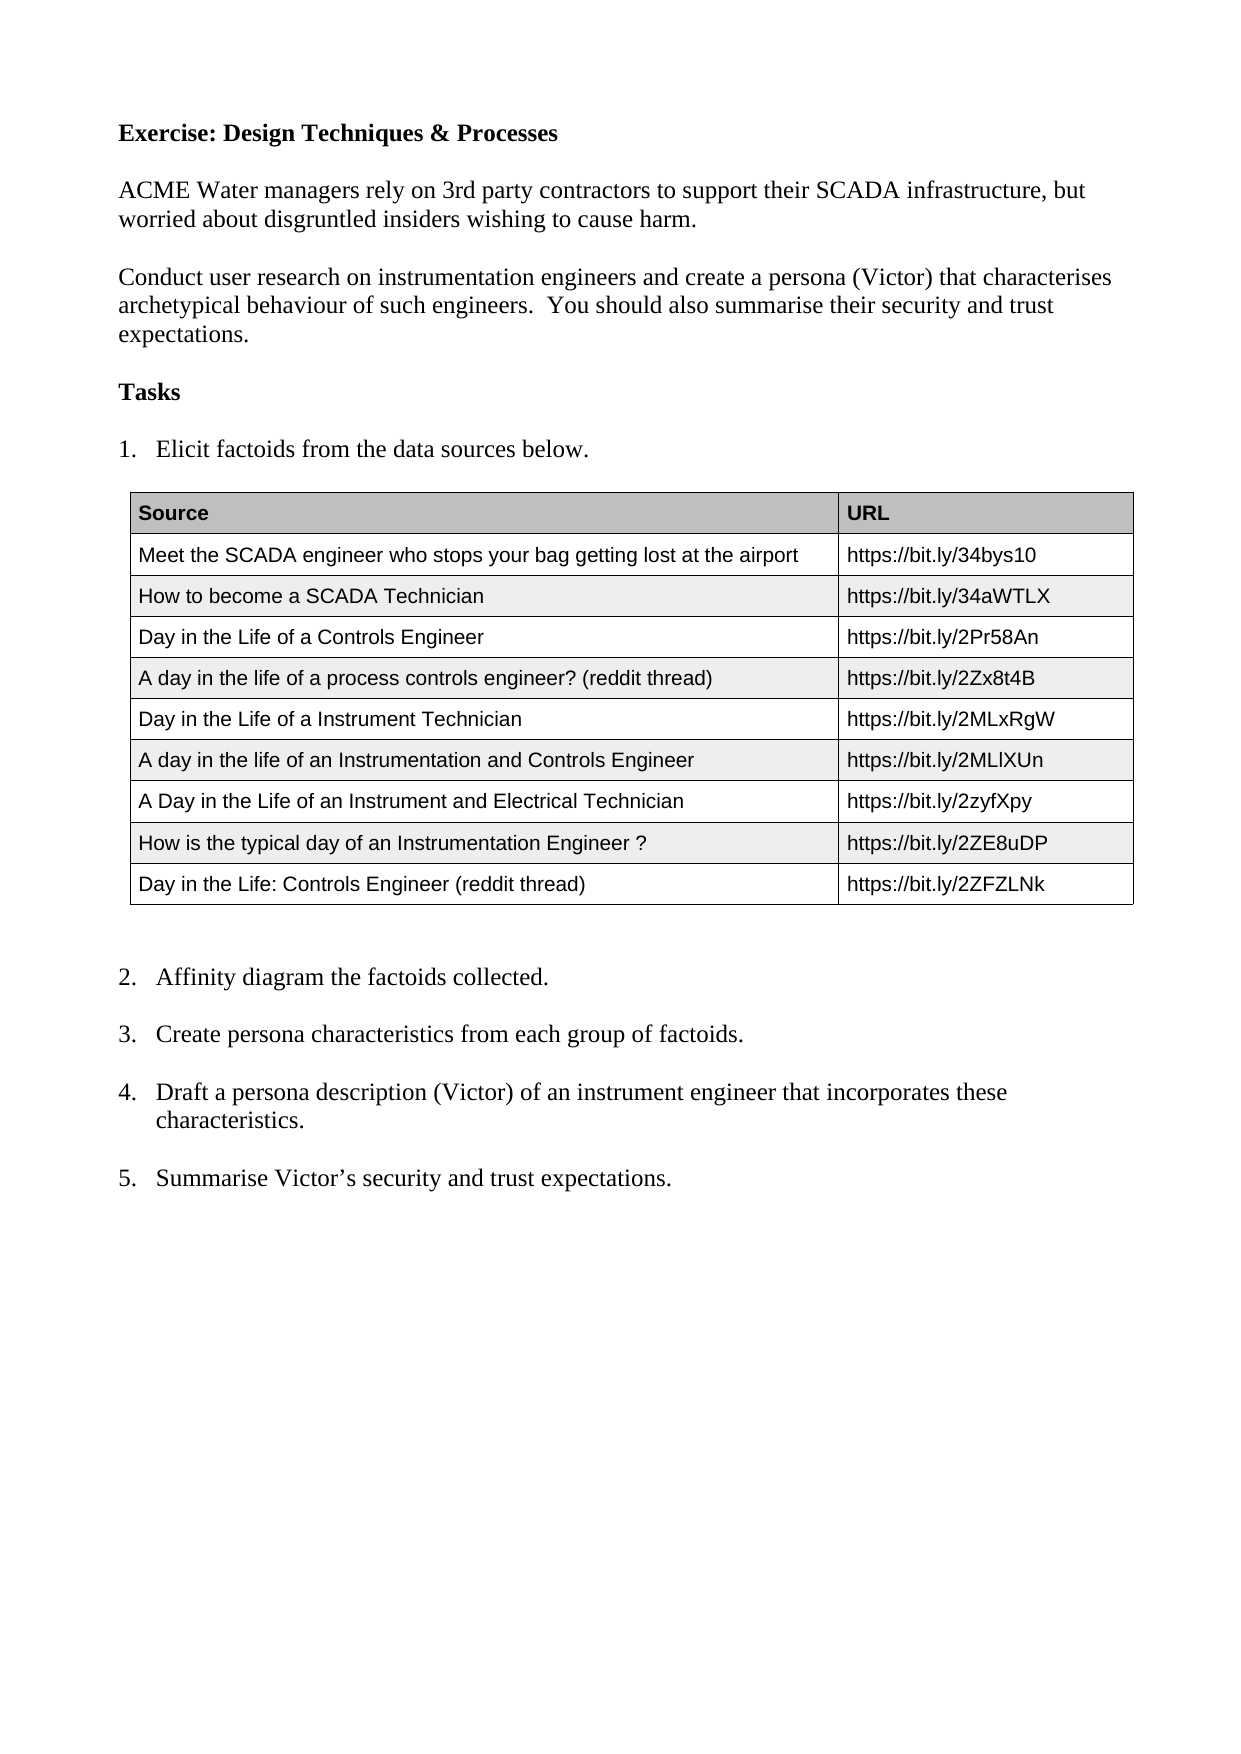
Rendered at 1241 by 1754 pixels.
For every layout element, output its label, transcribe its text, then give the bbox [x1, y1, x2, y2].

table_cell https://bit.ly/2zyfXpy [839, 781, 1133, 822]
table_header Source [131, 493, 838, 533]
table_cell A Day in the Life of an Instrument and Electrical Technician [131, 781, 838, 822]
table_cell How to become a SCADA Technician [131, 576, 838, 616]
table_cell https://bit.ly/34bys10 [839, 534, 1133, 575]
table_cell https://bit.ly/2MLxRgW [839, 699, 1133, 739]
table_cell Day in the Life: Controls Engineer (reddit thread) [131, 864, 838, 904]
list Create persona characteristics from each group of factoids. [118, 1019, 1122, 1048]
table_cell A day in the life of a process controls engineer? (reddit thread) [131, 658, 838, 698]
list Elicit factoids from the data sources below. [118, 434, 1122, 463]
text Tasks [118, 377, 1122, 406]
table_cell Day in the Life of a Controls Engineer [131, 617, 838, 657]
table_cell A day in the life of an Instrumentation and Controls Engineer [131, 740, 838, 780]
table_cell Meet the SCADA engineer who stops your bag getting lost at the airport [131, 534, 838, 575]
table_cell https://bit.ly/2Zx8t4B [839, 658, 1133, 698]
table_cell https://bit.ly/2ZFZLNk [839, 864, 1133, 904]
table_cell How is the typical day of an Instrumentation Engineer ? [131, 823, 838, 863]
table_cell Day in the Life of a Instrument Technician [131, 699, 838, 739]
list Summarise Victor’s security and trust expectations. [118, 1163, 1122, 1192]
table_cell https://bit.ly/2Pr58An [839, 617, 1133, 657]
list Affinity diagram the factoids collected. [118, 962, 1122, 991]
list Draft a persona description (Victor) of an instrument engineer that incorporates these characteristics. [118, 1077, 1122, 1134]
table_header URL [839, 493, 1133, 533]
text ACME Water managers rely on 3rd party contractors to support their SCADA infrastructure, but worried about disgruntled insiders wishing to cause harm. [118, 176, 1122, 233]
table_cell https://bit.ly/34aWTLX [839, 576, 1133, 616]
table_cell https://bit.ly/2ZE8uDP [839, 823, 1133, 863]
text Conduct user research on instrumentation engineers and create a persona (Victor) that characterises archetypical behaviour of such engineers. You should also summarise their security and trust expectations. [118, 262, 1122, 348]
text Exercise: Design Techniques & Processes [118, 118, 1122, 147]
table_cell https://bit.ly/2MLlXUn [839, 740, 1133, 780]
